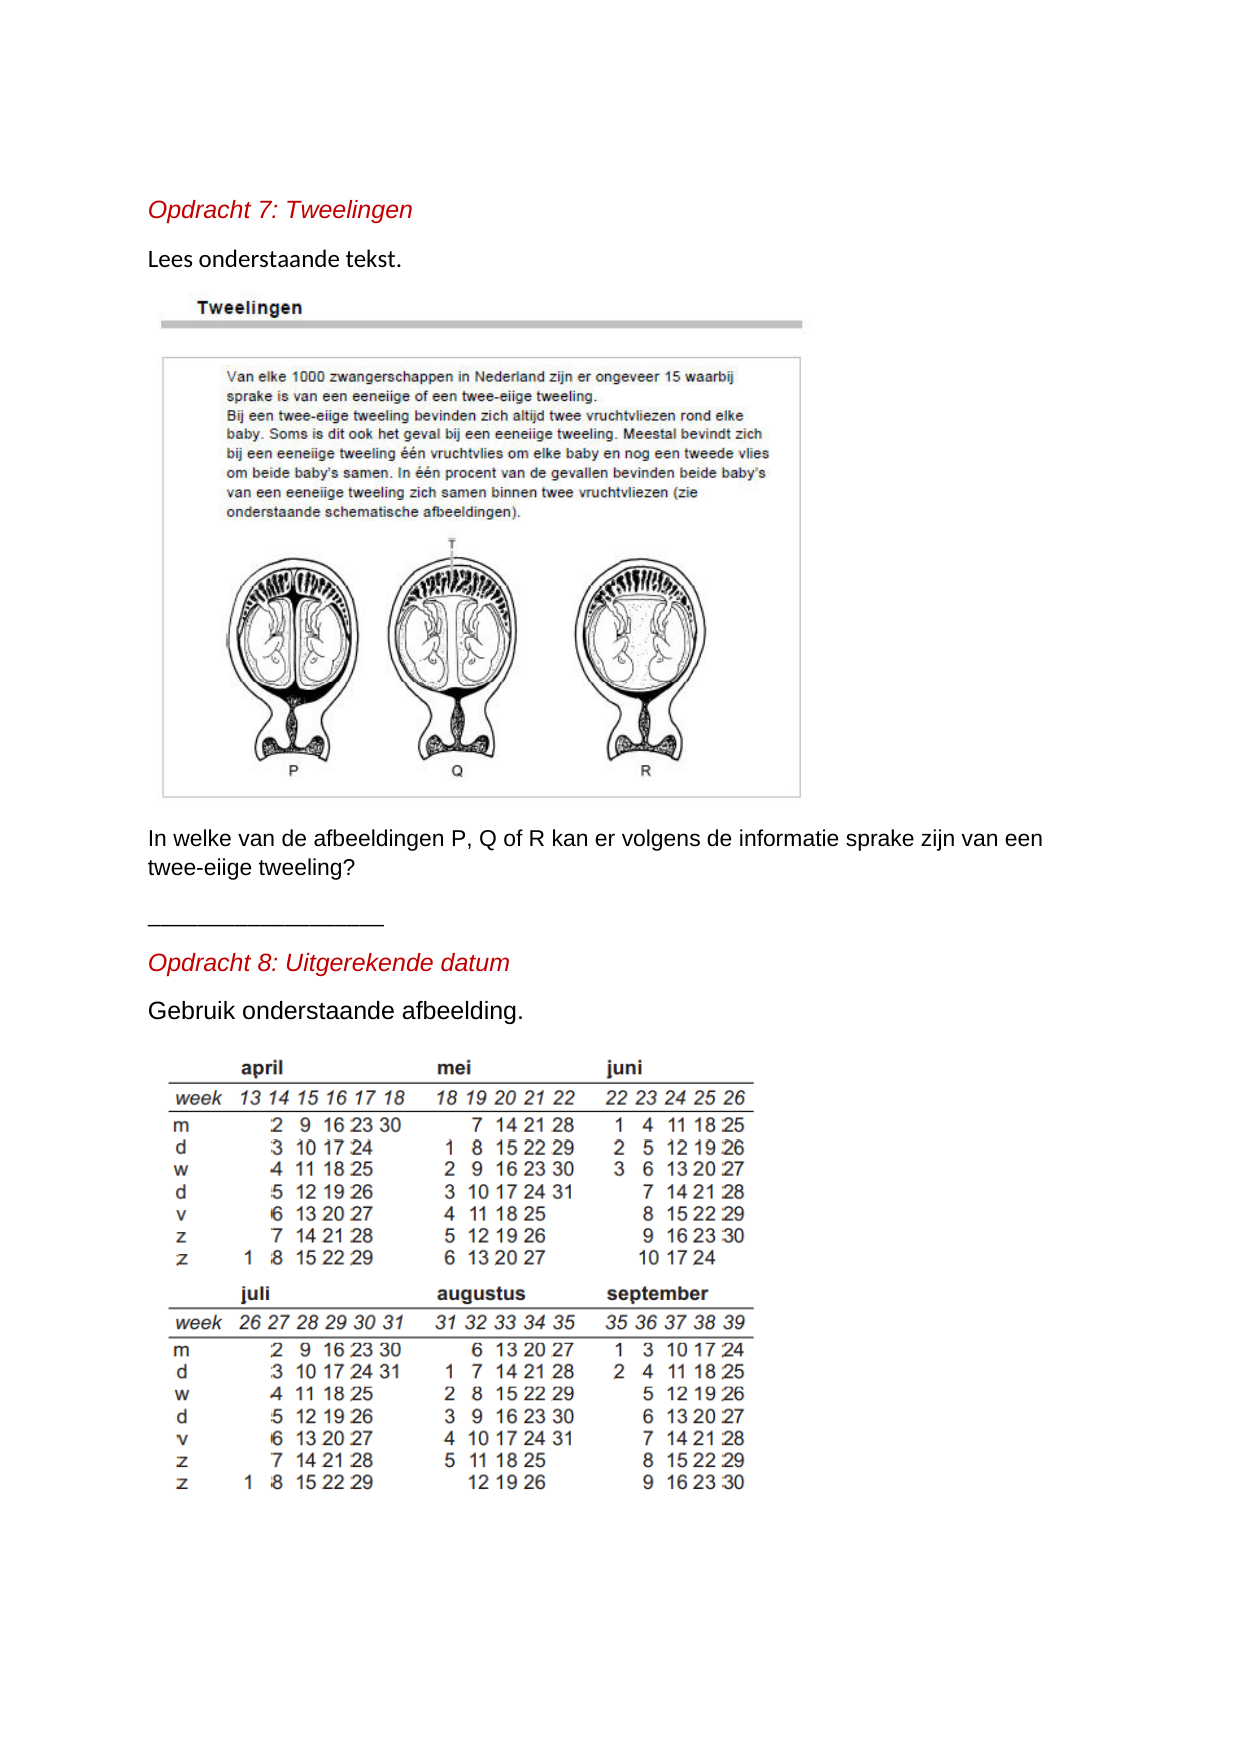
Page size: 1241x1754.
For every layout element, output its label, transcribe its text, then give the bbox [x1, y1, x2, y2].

picture [147, 1043, 761, 1511]
text Opdracht 7: Tweelingen [148, 195, 1093, 224]
text Lees onderstaande tekst. [148, 243, 1093, 273]
text ___________________ [148, 899, 1093, 929]
text In welke van de afbeeldingen P, Q of R kan er volgens de informatie sprake zijn van een twee-eiige tweeling? [148, 825, 1093, 880]
text Opdracht 8: Uitgerekende datum [148, 948, 1093, 977]
text Gebruik onderstaande afbeelding. [148, 996, 1093, 1025]
picture [147, 292, 814, 807]
